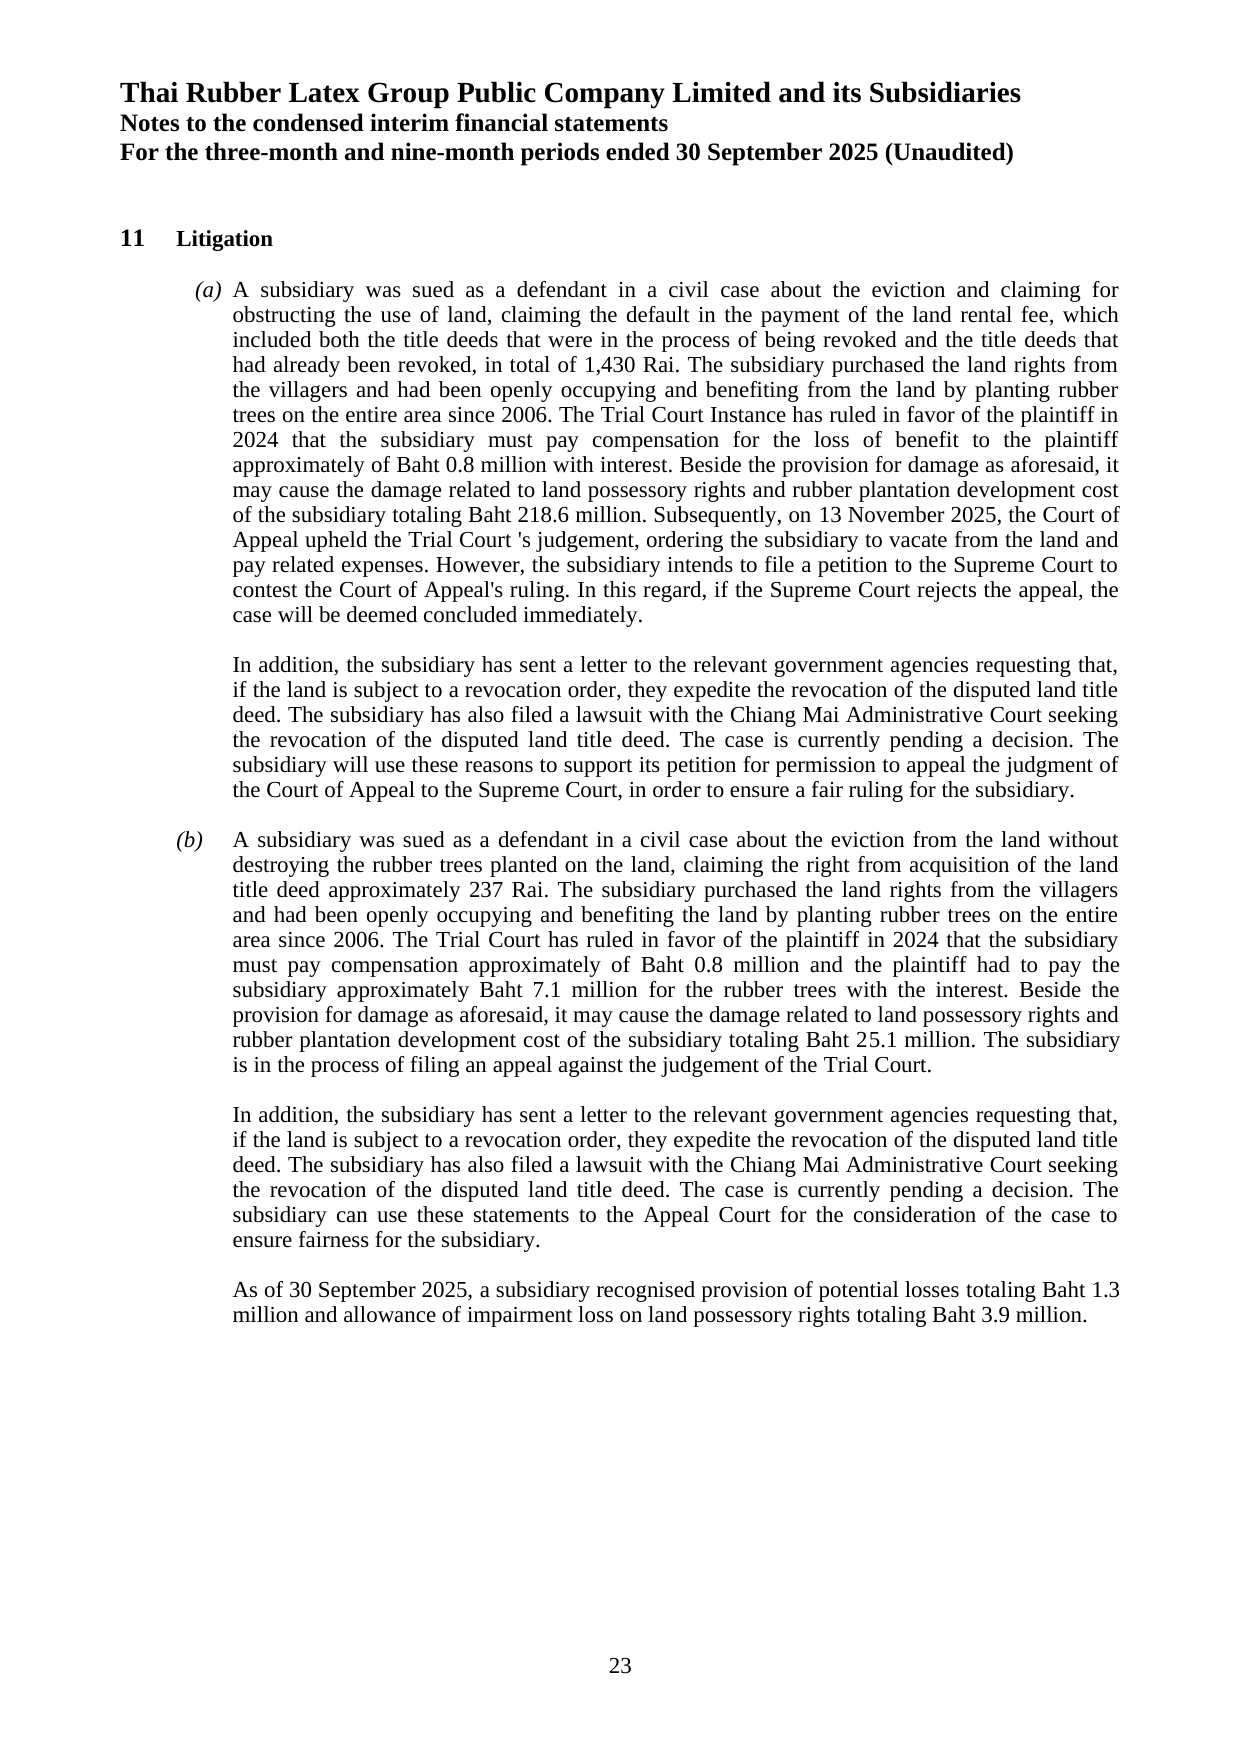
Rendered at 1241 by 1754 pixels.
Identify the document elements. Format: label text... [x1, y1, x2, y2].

list A subsidiary was sued as a defendant in a civil case about the eviction and claiming for obstructing the use of land, claiming the default in the payment of the land rental fee, which included both the title deeds that were in the process of being revoked and the title deeds that had already been revoked, in total of 1,430 Rai. The subsidiary purchased the land rights from the villagers and had been openly occupying and benefiting from the land by planting rubber trees on the entire area since 2006. The Trial Court Instance has ruled in favor of the plaintiff in 2024 that the subsidiary must pay compensation for the loss of benefit to the plaintiff approximately of Baht 0.8 million with interest. Beside the provision for damage as aforesaid, it may cause the damage related to land possessory rights and rubber plantation development cost of the subsidiary totaling Baht 218.6 million. Subsequently, on 13 November 2025, the Court of Appeal upheld the Trial Court 's judgement, ordering the subsidiary to vacate from the land and pay related expenses. However, the subsidiary intends to file a petition to the Supreme Court to contest the Court of Appeal's ruling. In this regard, if the Supreme Court rejects the appeal, the case will be deemed concluded immediately. [195, 277, 1120, 627]
list In addition, the subsidiary has sent a letter to the relevant government agencies requesting that, if the land is subject to a revocation order, they expedite the revocation of the disputed land title deed. The subsidiary has also filed a lawsuit with the Chiang Mai Administrative Court seeking the revocation of the disputed land title deed. The case is currently pending a decision. The subsidiary can use these statements to the Appeal Court for the consideration of the case to ensure fairness for the subsidiary. [232, 1102, 1120, 1252]
list As of 30 September 2025, a subsidiary recognised provision of potential losses totaling Baht 1.3 million and allowance of impairment loss on land possessory rights totaling Baht 3.9 million. [232, 1277, 1120, 1327]
list Litigation [120, 223, 1120, 252]
list A subsidiary was sued as a defendant in a civil case about the eviction from the land without destroying the rubber trees planted on the land, claiming the right from acquisition of the land title deed approximately 237 Rai. The subsidiary purchased the land rights from the villagers and had been openly occupying and benefiting the land by planting rubber trees on the entire area since 2006. The Trial Court has ruled in favor of the plaintiff in 2024 that the subsidiary must pay compensation approximately of Baht 0.8 million and the plaintiff had to pay the subsidiary approximately Baht 7.1 million for the rubber trees with the interest. Beside the provision for damage as aforesaid, it may cause the damage related to land possessory rights and rubber plantation development cost of the subsidiary totaling Baht 25.1 million. The subsidiary is in the process of filing an appeal against the judgement of the Trial Court. [176, 827, 1120, 1077]
list In addition, the subsidiary has sent a letter to the relevant government agencies requesting that, if the land is subject to a revocation order, they expedite the revocation of the disputed land title deed. The subsidiary has also filed a lawsuit with the Chiang Mai Administrative Court seeking the revocation of the disputed land title deed. The case is currently pending a decision. The subsidiary will use these reasons to support its petition for permission to appeal the judgment of the Court of Appeal to the Supreme Court, in order to ensure a fair ruling for the subsidiary. [232, 652, 1120, 802]
